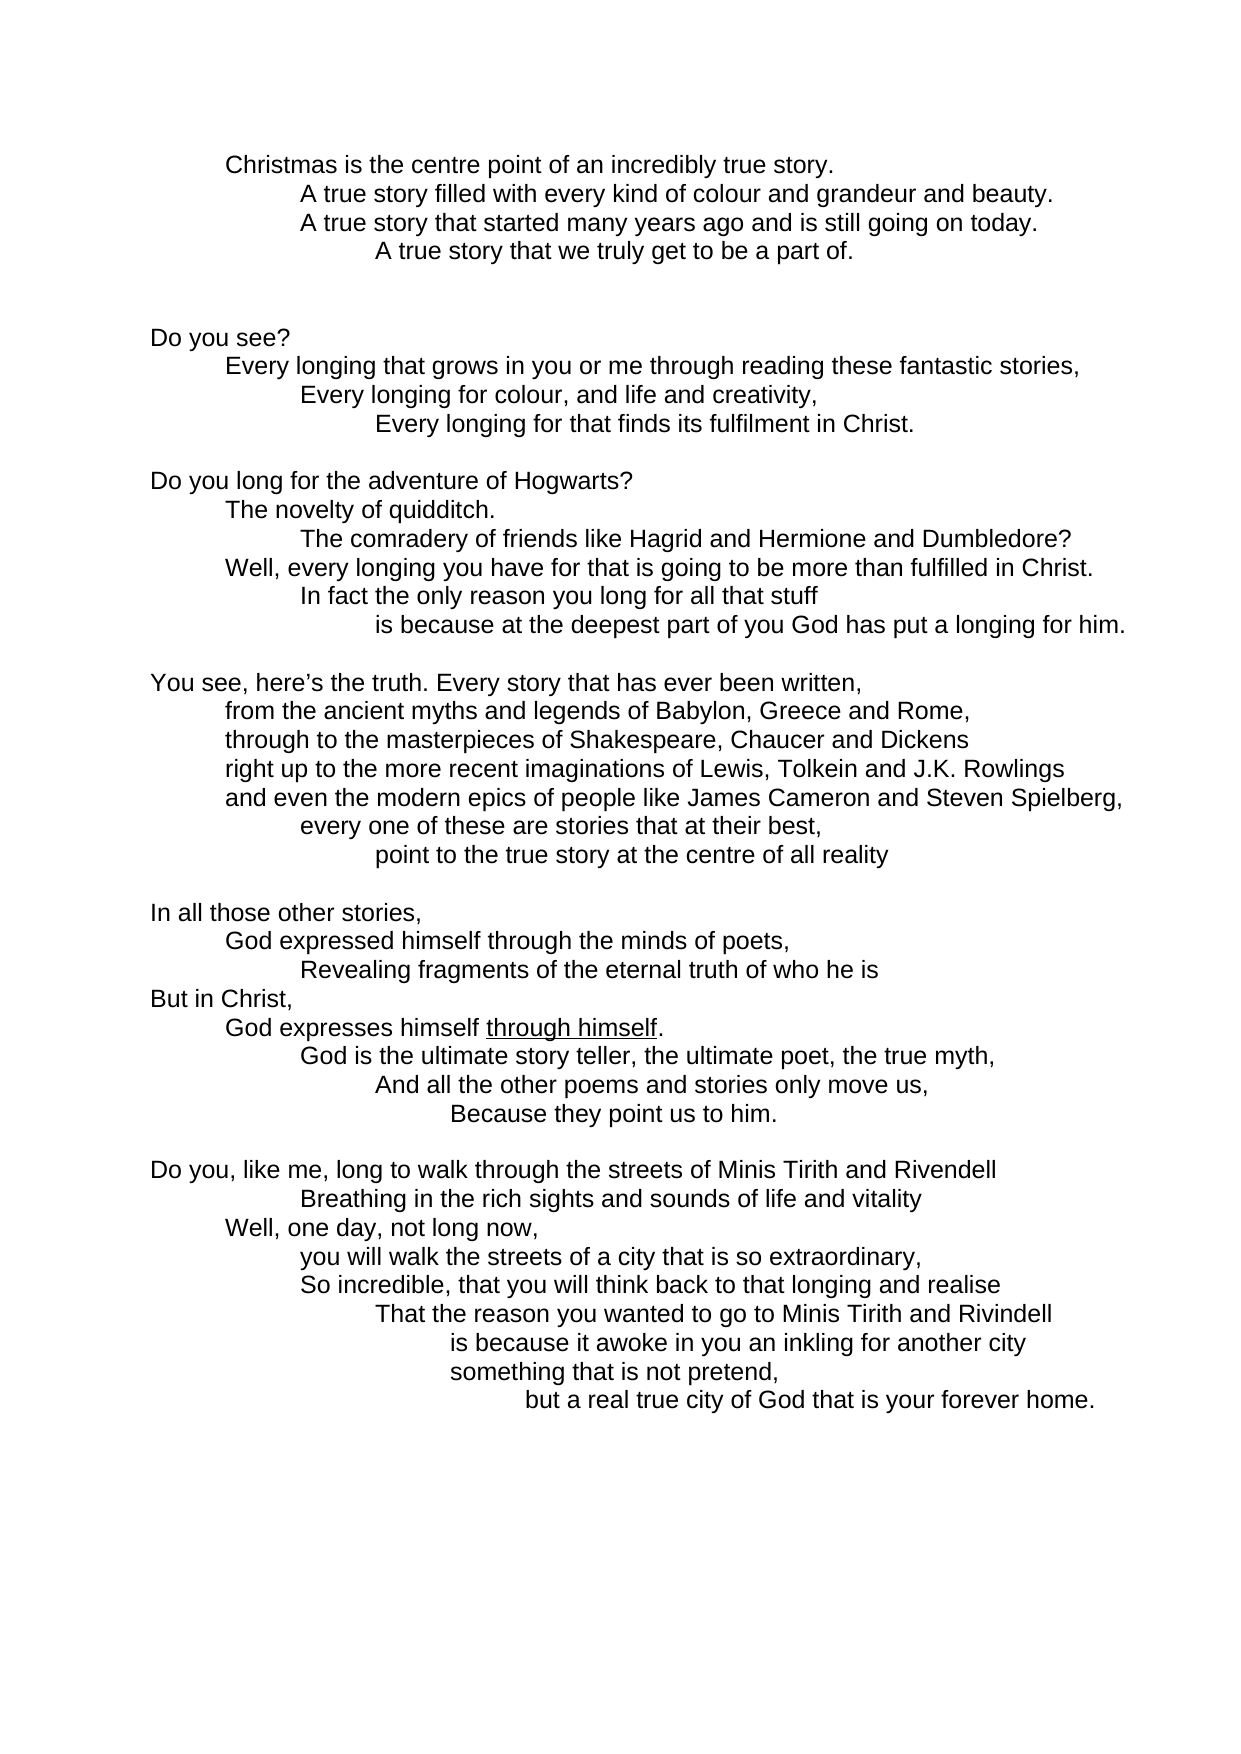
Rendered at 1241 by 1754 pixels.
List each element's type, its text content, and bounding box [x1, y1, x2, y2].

text right up to the more recent imaginations of Lewis, Tolkein and J.K. Rowlings [150, 754, 1144, 782]
text is because it awoke in you an inkling for another city [375, 1328, 1144, 1357]
text A true story that we truly get to be a part of. [150, 236, 1144, 265]
text In fact the only reason you long for all that stuff [150, 581, 1144, 610]
text Do you see? [150, 322, 1144, 351]
text every one of these are stories that at their best, [150, 811, 1144, 840]
text and even the modern epics of people like James Cameron and Steven Spielberg, [150, 782, 1144, 811]
text Every longing for colour, and life and creativity, [150, 380, 1144, 409]
text Well, every longing you have for that is going to be more than fulfilled in Christ. [150, 552, 1144, 581]
text point to the true story at the centre of all reality [300, 840, 1144, 869]
text something that is not pretend, [375, 1357, 1144, 1386]
text In all those other stories, [150, 897, 1144, 926]
text You see, here’s the truth. Every story that has ever been written, [150, 667, 1144, 696]
text from the ancient myths and legends of Babylon, Greece and Rome, [150, 696, 1144, 725]
text A true story that started many years ago and is still going on today. [150, 207, 1144, 236]
text Revealing fragments of the eternal truth of who he is [150, 955, 1144, 984]
text you will walk the streets of a city that is so extraordinary, [225, 1242, 1144, 1271]
text Christmas is the centre point of an incredibly true story. [150, 150, 1144, 179]
text Breathing in the rich sights and sounds of life and vitality [150, 1184, 1144, 1213]
text But in Christ, [150, 984, 1144, 1012]
text The novelty of quidditch. [150, 495, 1144, 524]
text Every longing for that finds its fulfilment in Christ. [150, 409, 1144, 437]
text The comradery of friends like Hagrid and Hermione and Dumbledore? [225, 524, 1144, 552]
text God expresses himself through himself. [150, 1012, 1144, 1041]
text A true story filled with every kind of colour and grandeur and beauty. [150, 179, 1144, 207]
text Do you long for the adventure of Hogwarts? [150, 466, 1144, 495]
text God is the ultimate story teller, the ultimate poet, the true myth, [150, 1041, 1144, 1070]
text is because at the deepest part of you God has put a longing for him. [300, 610, 1144, 667]
text So incredible, that you will think back to that longing and realise [150, 1271, 1144, 1299]
text Well, one day, not long now, [150, 1213, 1144, 1242]
text but a real true city of God that is your forever home. [375, 1386, 1144, 1414]
text through to the masterpieces of Shakespeare, Chaucer and Dickens [150, 725, 1144, 754]
text Because they point us to him. [150, 1099, 1144, 1127]
text That the reason you wanted to go to Minis Tirith and Rivindell [150, 1299, 1144, 1328]
text Do you, like me, long to walk through the streets of Minis Tirith and Rivendell [150, 1156, 1144, 1184]
text Every longing that grows in you or me through reading these fantastic stories, [150, 351, 1144, 380]
text And all the other poems and stories only move us, [150, 1070, 1144, 1099]
text God expressed himself through the minds of poets, [150, 926, 1144, 955]
